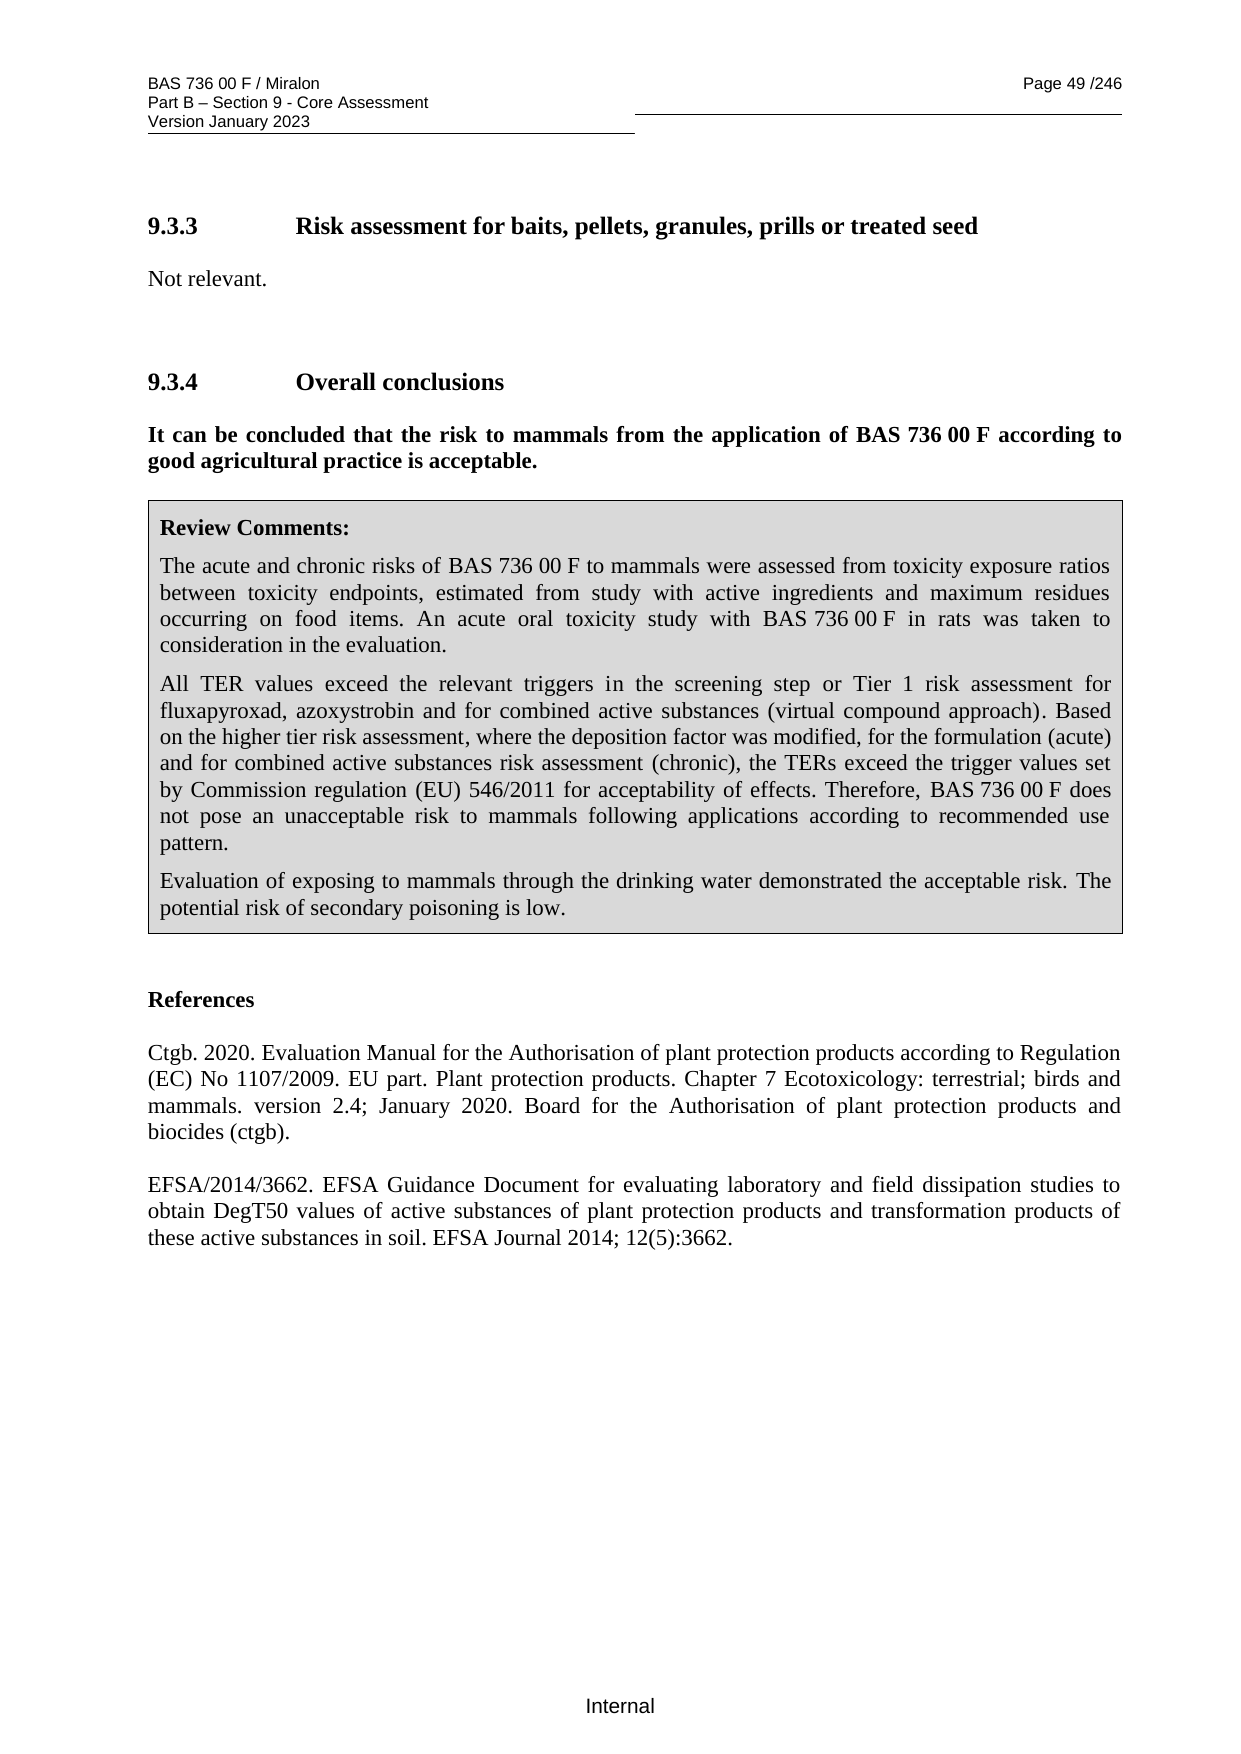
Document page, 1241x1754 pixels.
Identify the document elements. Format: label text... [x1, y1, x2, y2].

text Not relevant. [148, 264, 1122, 291]
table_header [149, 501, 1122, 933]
text Ctgb. 2020. Evaluation Manual for the Authorisation of plant protection products according to Regulation (EC) No 1107/2009. EU part. Plant protection products. Chapter 7 Ecotoxicology: terrestrial; birds and mammals. version 2.4; January 2020. Board for the Authorisation of plant protection products and biocides (ctgb). [148, 1039, 1122, 1144]
text It can be concluded that the risk to mammals from the application of BAS 736 00 F according to good agricultural practice is acceptable. [148, 421, 1122, 474]
subtitle Risk assessment for baits, pellets, granules, prills or treated seed [148, 211, 1122, 239]
subtitle Overall conclusions [148, 367, 1122, 396]
text EFSA/2014/3662. EFSA Guidance Document for evaluating laboratory and field dissipation studies to obtain DegT50 values of active substances of plant protection products and transformation products of these active substances in soil. EFSA Journal 2014; 12(5):3662. [147, 1171, 1122, 1250]
text References [148, 986, 1122, 1013]
